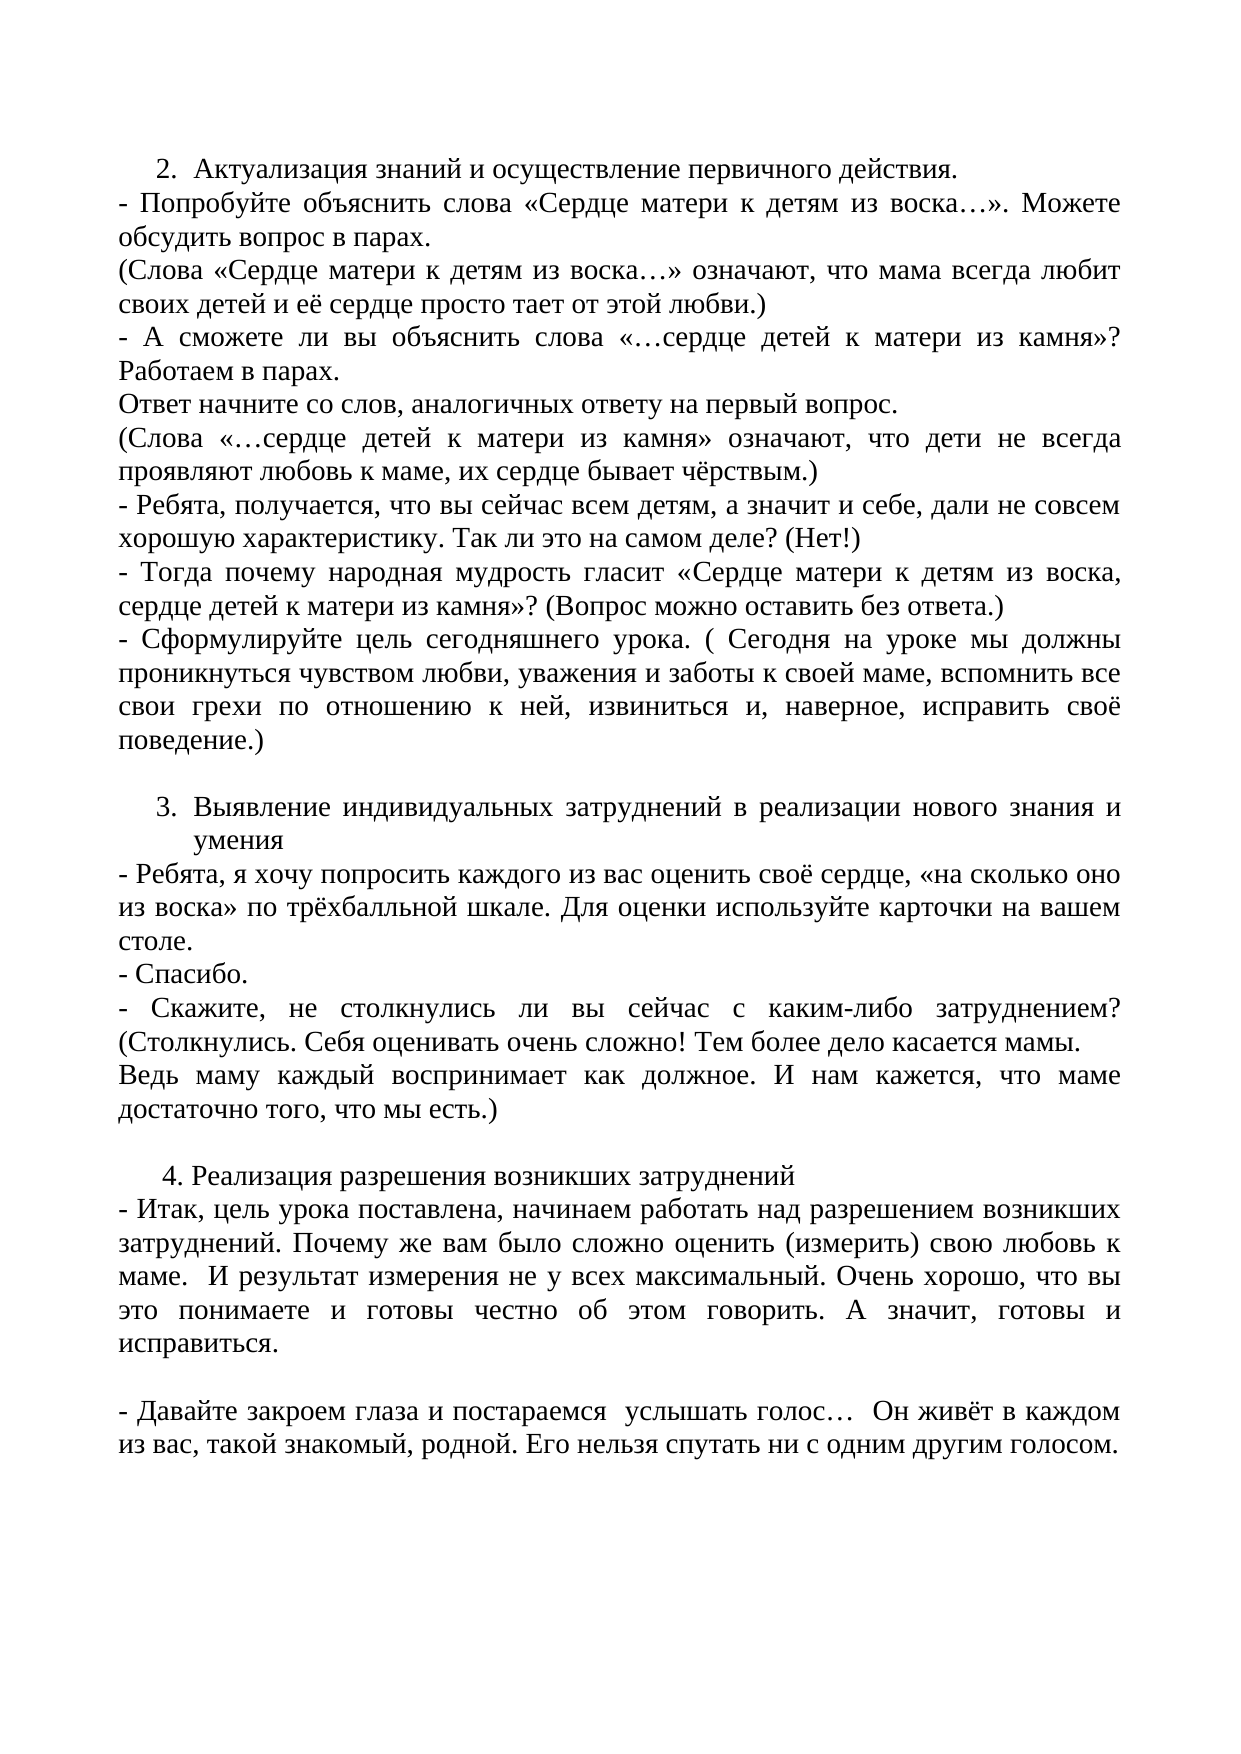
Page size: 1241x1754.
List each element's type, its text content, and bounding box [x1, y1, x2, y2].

list Выявление индивидуальных затруднений в реализации нового знания и умения [156, 789, 1122, 856]
text Ответ начните со слов, аналогичных ответу на первый вопрос. [118, 386, 1122, 420]
text - Попробуйте объяснить слова «Сердце матери к детям из воска…». Можете обсудить вопрос в парах. [118, 185, 1122, 252]
list - Давайте закроем глаза и постараемся услышать голос… Он живёт в каждом из вас, такой знакомый, родной. Его нельзя спутать ни с одним другим голосом. [118, 1393, 1122, 1460]
text 4. Реализация разрешения возникших затруднений [118, 1158, 1122, 1191]
text - Итак, цель урока поставлена, начинаем работать над разрешением возникших затруднений. Почему же вам было сложно оценить (измерить) свою любовь к маме. И результат измерения не у всех максимальный. Очень хорошо, что вы это понимаете и готовы честно об этом говорить. А значит, готовы и исправиться. [118, 1191, 1122, 1359]
text - Сформулируйте цель сегодняшнего урока. ( Сегодня на уроке мы должны проникнуться чувством любви, уважения и заботы к своей маме, вспомнить все свои грехи по отношению к ней, извиниться и, наверное, исправить своё поведение.) [118, 621, 1122, 755]
text - Ребята, я хочу попросить каждого из вас оценить своё сердце, «на сколько оно из воска» по трёхбалльной шкале. Для оценки используйте карточки на вашем столе. [118, 856, 1122, 957]
text - Скажите, не столкнулись ли вы сейчас с каким-либо затруднением? (Столкнулись. Себя оценивать очень сложно! Тем более дело касается мамы. [118, 990, 1122, 1057]
text - Тогда почему народная мудрость гласит «Сердце матери к детям из воска, сердце детей к матери из камня»? (Вопрос можно оставить без ответа.) [118, 554, 1122, 621]
list Актуализация знаний и осуществление первичного действия. [156, 152, 1122, 185]
text (Слова «Сердце матери к детям из воска…» означают, что мама всегда любит своих детей и её сердце просто тает от этой любви.) [118, 252, 1122, 319]
text (Слова «…сердце детей к матери из камня» означают, что дети не всегда проявляют любовь к маме, их сердце бывает чёрствым.) [118, 420, 1122, 487]
text - А сможете ли вы объяснить слова «…сердце детей к матери из камня»? Работаем в парах. [118, 319, 1122, 386]
text - Спасибо. [118, 957, 1122, 990]
text - Ребята, получается, что вы сейчас всем детям, а значит и себе, дали не совсем хорошую характеристику. Так ли это на самом деле? (Нет!) [118, 487, 1122, 554]
text Ведь маму каждый воспринимает как должное. И нам кажется, что маме достаточно того, что мы есть.) [118, 1057, 1122, 1124]
